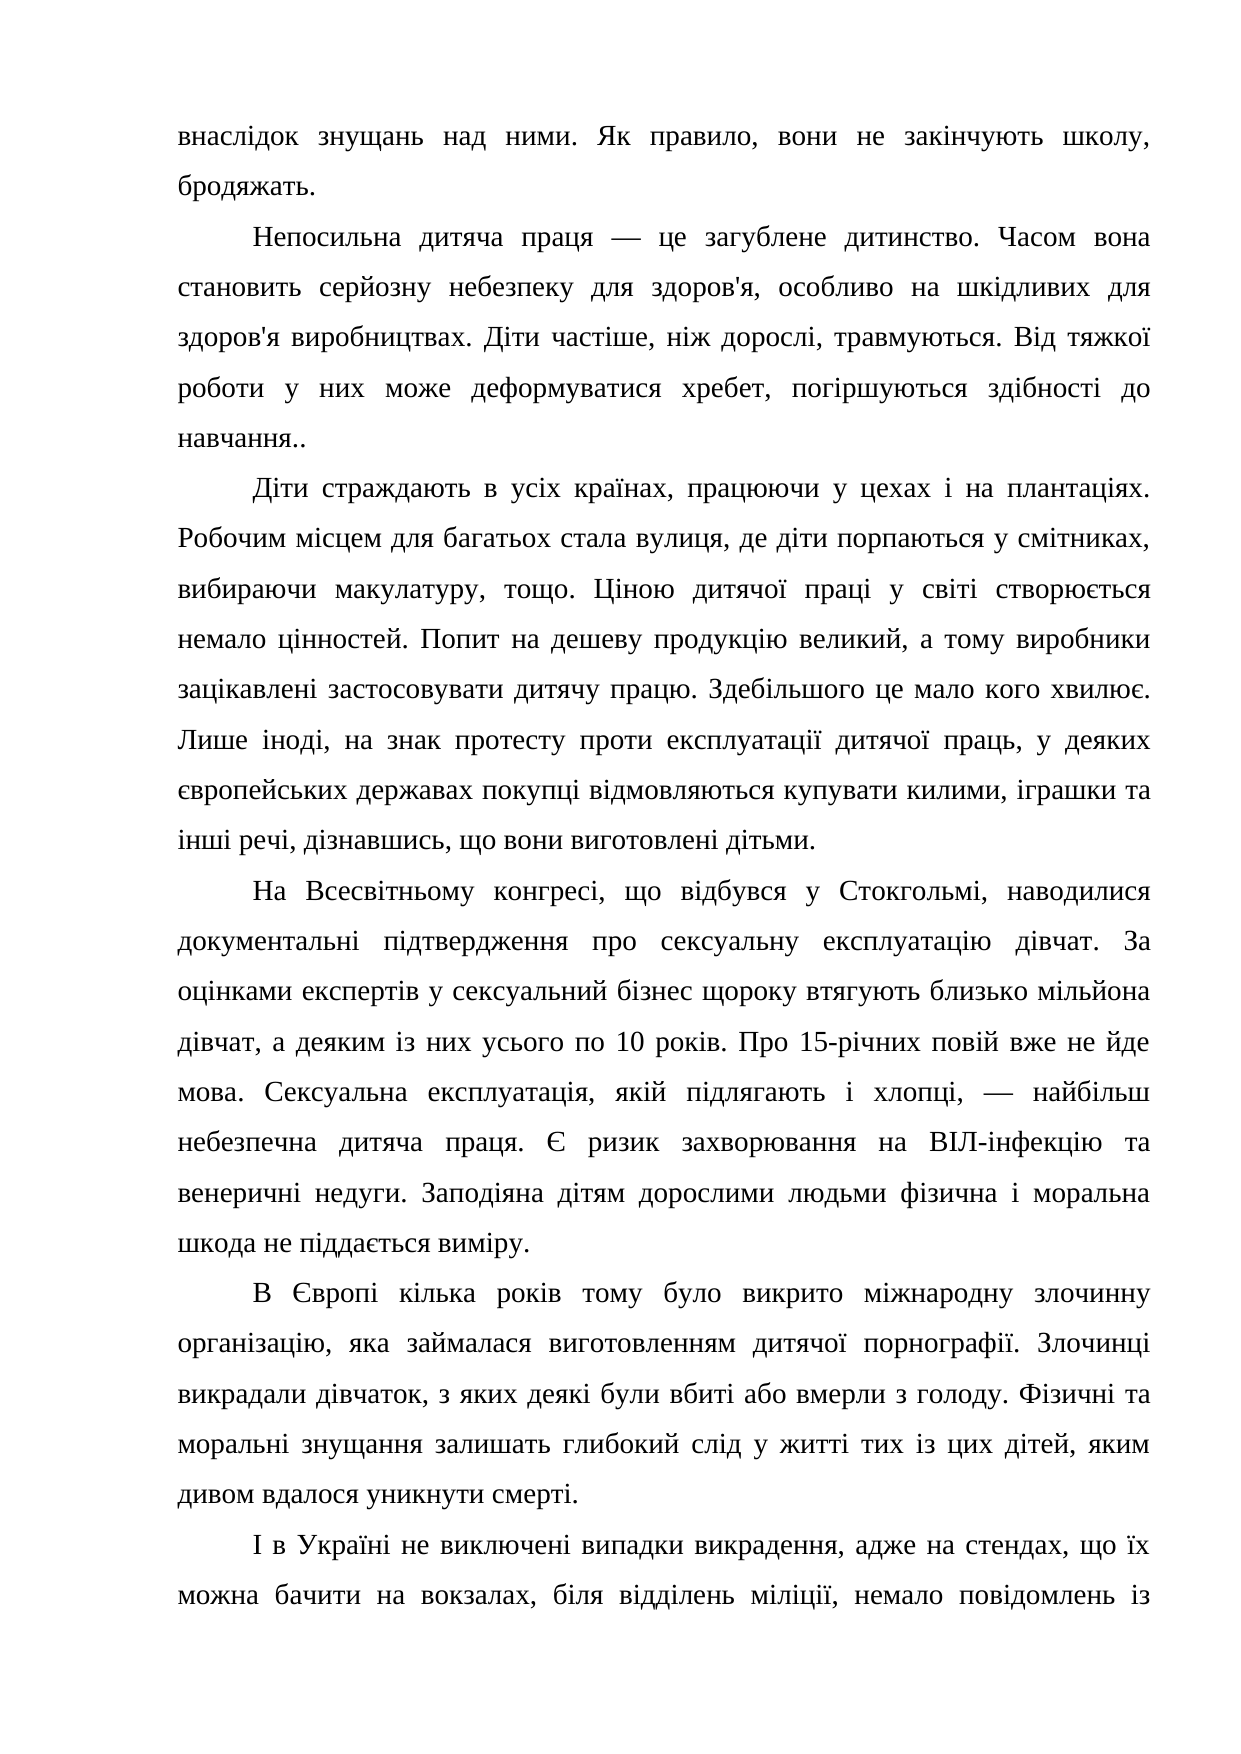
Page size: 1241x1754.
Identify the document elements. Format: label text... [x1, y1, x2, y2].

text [177, 1527, 1152, 1611]
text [177, 118, 1152, 202]
text Діти страждають в усіх країнах, працюючи у цехах і на плантаціях. Робочим місцем для багатьох стала вулиця, де діти порпаються у смітниках, вибираючи макулатуру, тощо. Ціною дитячої праці у світі створюється немало цінностей. Попит на дешеву продукцію великий, а тому виробники зацікавлені застосовувати дитячу працю. Здебільшого це мало кого хвилює. Лише іноді, на знак протесту проти експлуатації дитячої праць, у деяких європейських державах покупці відмовляються купувати килими, іграшки та інші речі, дізнавшись, що вони виготовлені дітьми. [177, 470, 1152, 856]
text В Європі кілька років тому було викрито міжнародну злочинну організацію, яка займалася виготовленням дитячої порнографії. Злочинці викрадали дівчаток, з яких деякі були вбиті або вмерли з голоду. Фізичні та моральні знущання залишать глибокий слід у житті тих із цих дітей, яким дивом вдалося уникнути смерті. [177, 1275, 1152, 1510]
text На Всесвітньому конгресі, що відбувся у Стокгольмі, наводилися документальні підтвердження про сексуальну експлуатацію дівчат. За оцінками експертів у сексуальний бізнес щороку втягують близько мільйона дівчат, а деяким із них усього по 10 років. Про 15-річних повій вже не йде мова. Сексуальна експлуатація, якій підлягають і хлопці, — найбільш небезпечна дитяча праця. Є ризик захворювання на ВІЛ-інфекцію та венеричні недуги. Заподіяна дітям дорослими людьми фізична і моральна шкода не піддається виміру. [177, 873, 1152, 1258]
text Непосильна дитяча праця — це загублене дитинство. Часом вона становить серйозну небезпеку для здоров'я, особливо на шкідливих для здоров'я виробництвах. Діти частіше, ніж дорослі, травмуються. Від тяжкої роботи у них може деформуватися хребет, погіршуються здібності до навчання.. [177, 219, 1152, 453]
